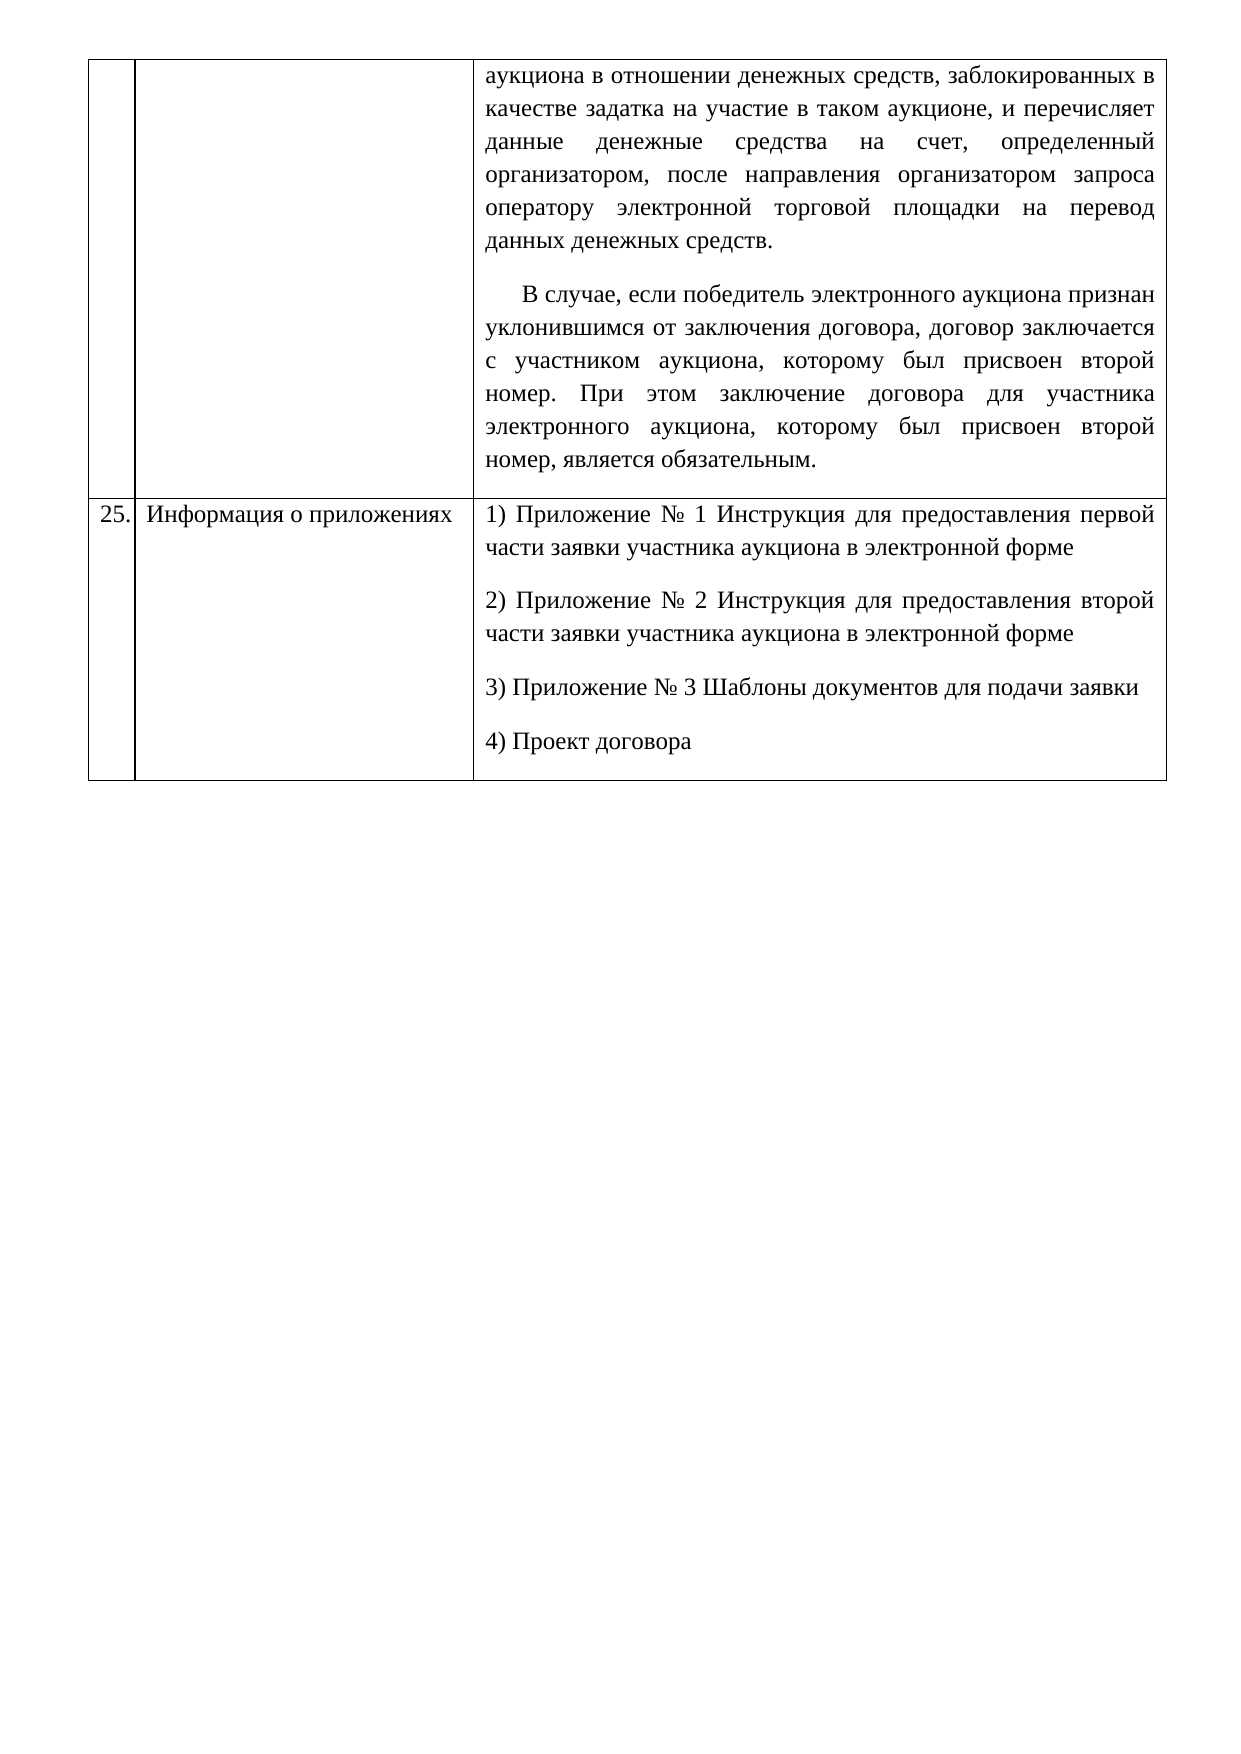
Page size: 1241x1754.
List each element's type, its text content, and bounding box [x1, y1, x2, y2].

table_cell [89, 60, 134, 498]
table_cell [136, 60, 473, 498]
table_cell [89, 499, 134, 780]
table_cell Информация о приложениях [136, 499, 473, 780]
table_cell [474, 60, 1166, 498]
table_cell 1) Приложение № 1 Инструкция для предоставления первой части заявки участника аукциона в электронной форме 2) Приложение № 2 Инструкция для предоставления второй части заявки участника аукциона в электронной форме 3) Приложение № 3 Шаблоны документов для подачи заявки 4) Проект договора [474, 499, 1166, 780]
